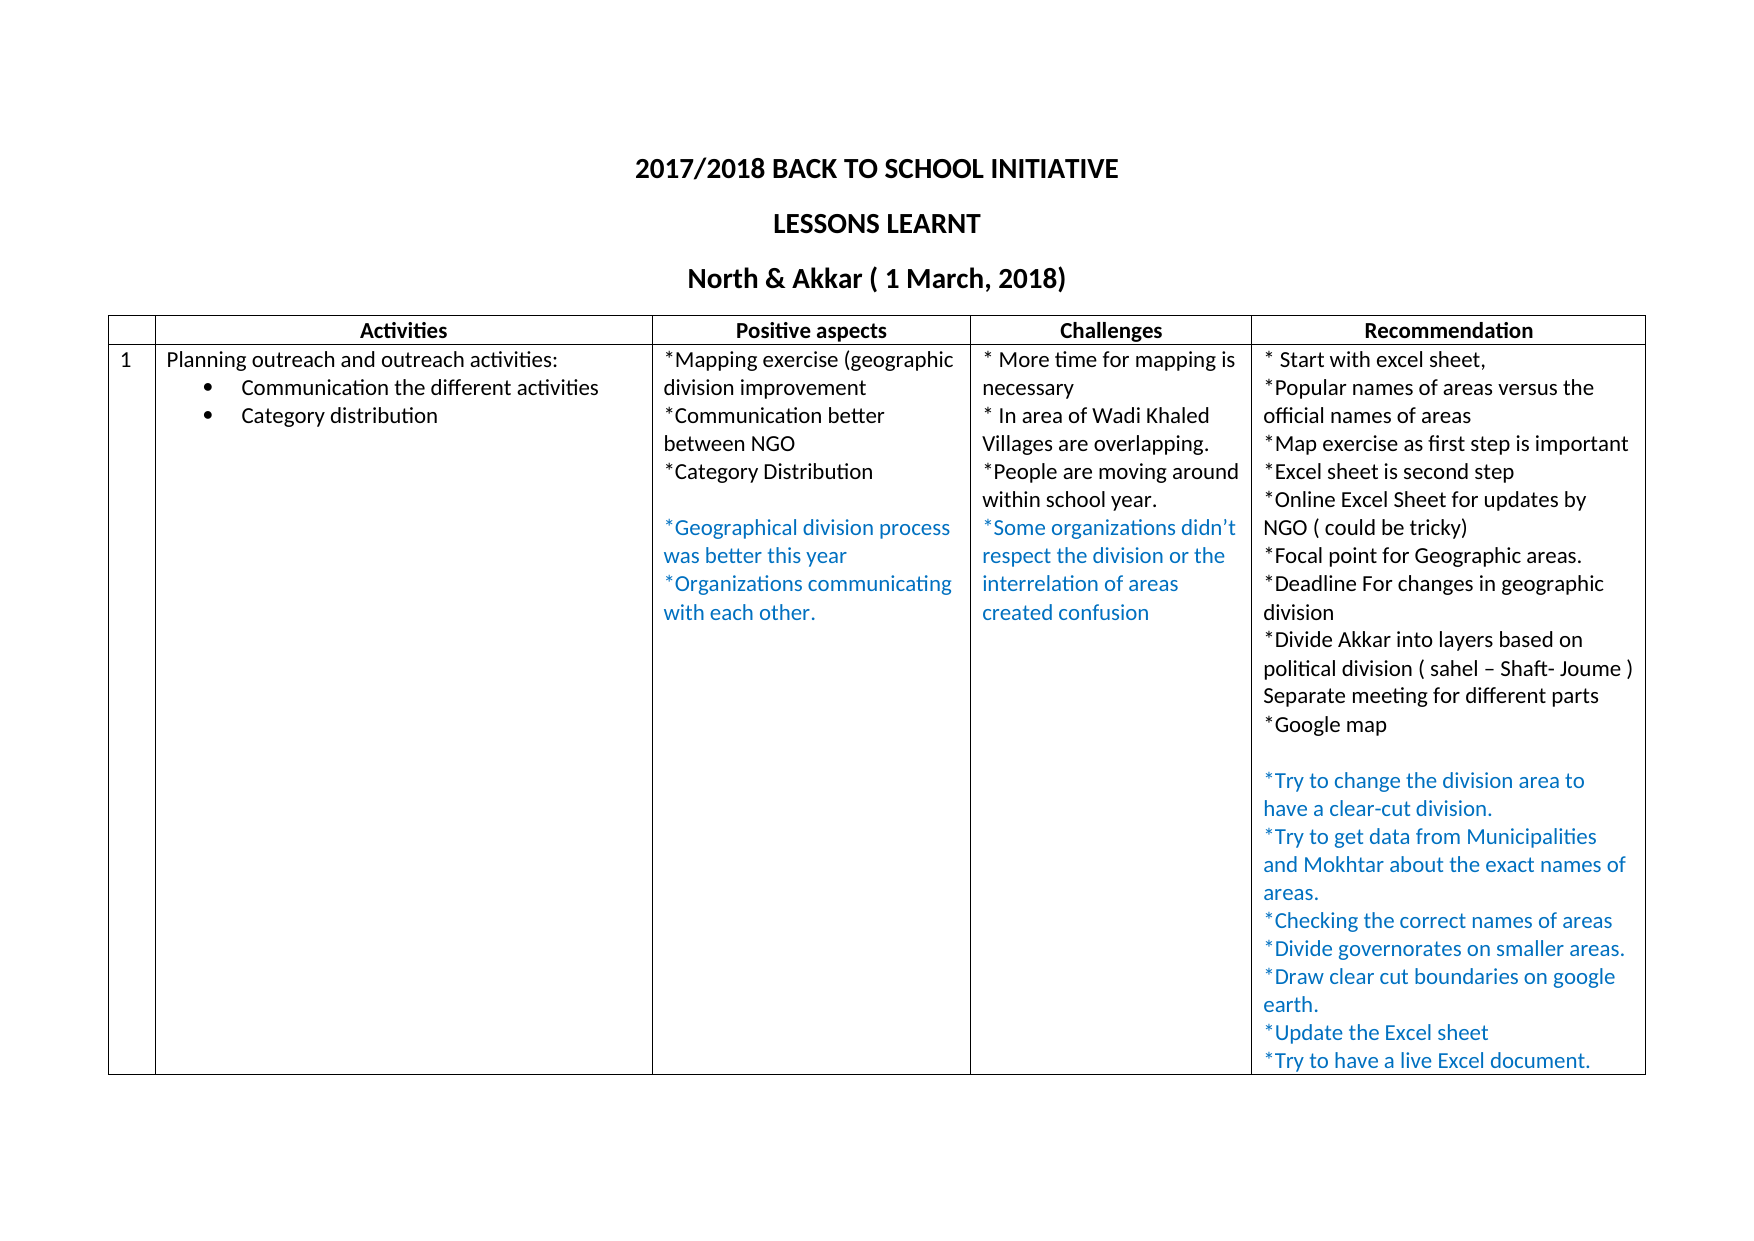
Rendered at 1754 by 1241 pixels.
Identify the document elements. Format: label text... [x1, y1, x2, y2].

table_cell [1252, 345, 1645, 1074]
table_header Recommendation [1252, 316, 1645, 344]
table_header [109, 316, 155, 344]
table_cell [971, 345, 1251, 1074]
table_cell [653, 345, 970, 1074]
table_header Challenges [971, 316, 1251, 344]
text 2017/2018 BACK TO SCHOOL INITIATIVE [150, 150, 1604, 186]
table_cell 1 [109, 345, 155, 1074]
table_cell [156, 345, 652, 1074]
text LESSONS LEARNT [150, 205, 1604, 241]
text North & Akkar ( 1 March, 2018) [150, 260, 1604, 296]
table_header Activities [156, 316, 652, 344]
table_header Positive aspects [653, 316, 970, 344]
